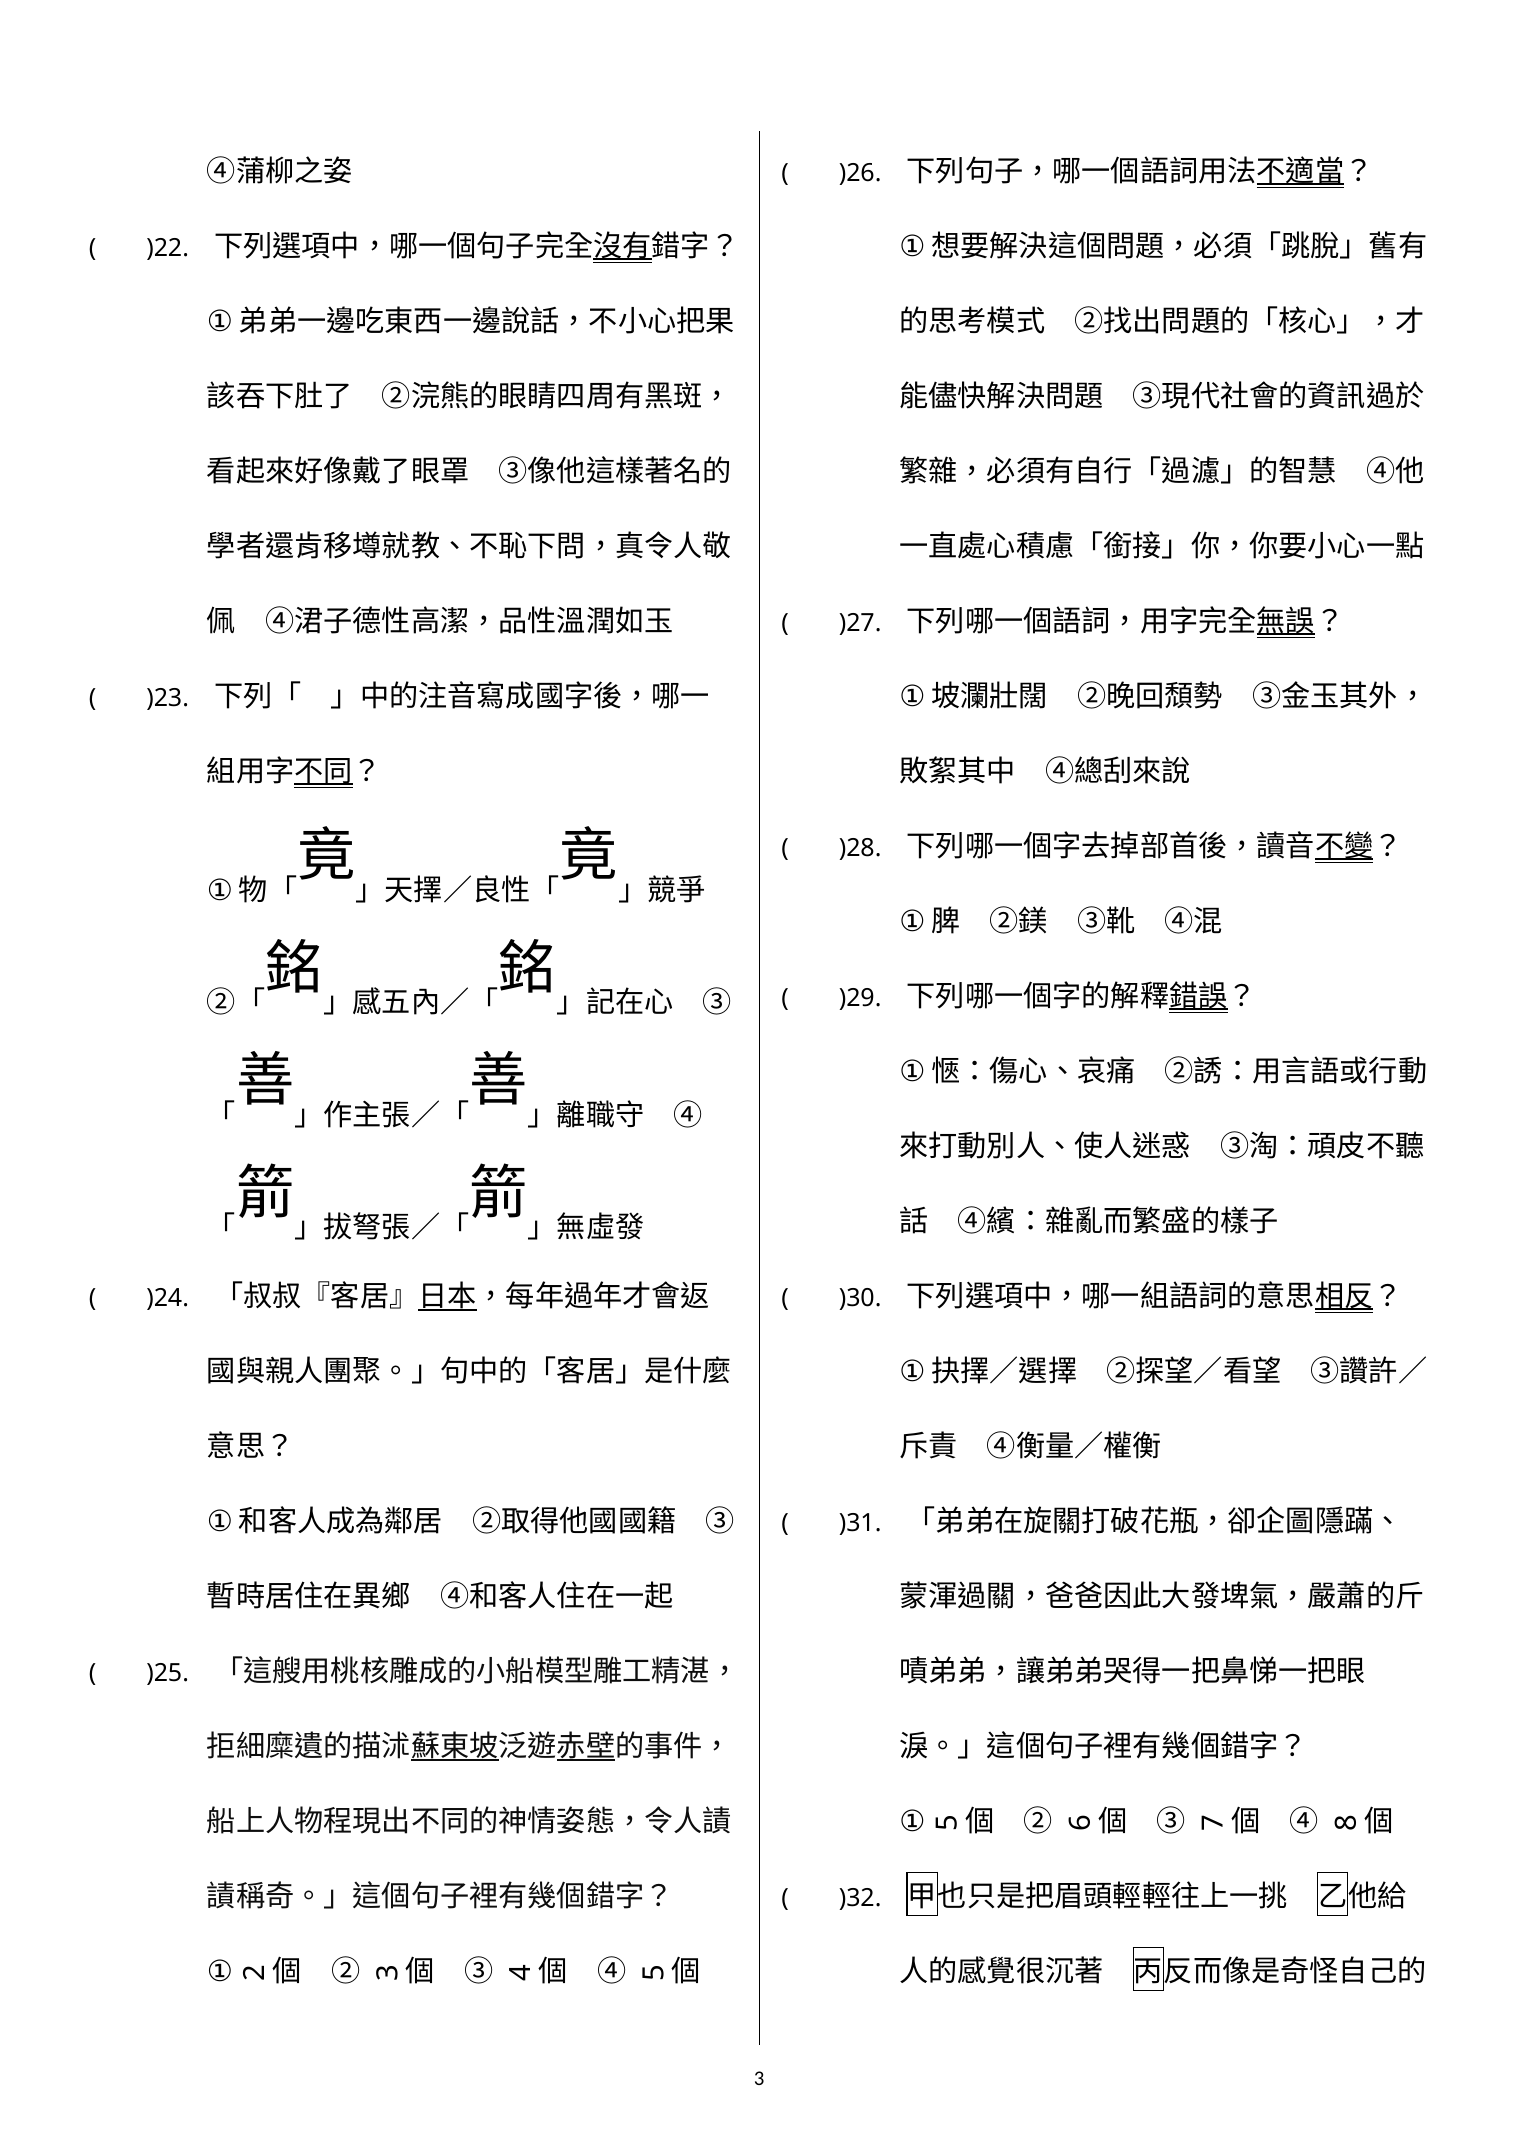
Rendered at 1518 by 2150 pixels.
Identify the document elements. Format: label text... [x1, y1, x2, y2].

text ( )32. 甲也只是把眉頭輕輕往上一挑 乙他給人的感覺很沉著 丙反而像是奇怪自己的運氣怎麼這樣好 丁看起來並不驕傲 戊即使連中三元。 依據文意，上面這段文句以哪一種次序排列最為通順？ ①甲丁丙乙戊 ②乙甲丁丙戊 ③乙戊甲丁丙 ④乙丁戊甲丙 [781, 1856, 1429, 2006]
text ( )25. 「這艘用桃核雕成的小船模型雕工精湛，拒細糜遺的描沭蘇東坡泛遊赤壁的事件，船上人物程現出不同的神情姿態，令人謮謮稱奇。」這個句子裡有幾個錯字？ ①2個 ②3個 ③4個 ④5個 [88, 1631, 737, 2006]
text ( )24. 「叔叔『客居』日本，每年過年才會返國與親人團聚。」句中的「客居」是什麼意思？ ①和客人成為鄰居 ②取得他國國籍 ③暫時居住在異鄉 ④和客人住在一起 [88, 1256, 737, 1631]
text ( )27. 下列哪一個語詞，用字完全無誤？ ①坡瀾壯闊 ②晚回頹勢 ③金玉其外，敗絮其中 ④總刮來說 [781, 581, 1429, 806]
text ( )28. 下列哪一個字去掉部首後，讀音不變？ ①脾 ②鎂 ③靴 ④混 [781, 806, 1429, 956]
text ( )23. 下列「 」中的注音寫成國字後，哪一組用字不同？ ①物「竟」天擇／良性「竟」競爭 ②「銘」感五內／「銘」記在心 ③「善」作主張／「善」離職守 ④「箭」拔弩張／「箭」無虛發 [88, 656, 737, 1256]
text ( )31. 「弟弟在旋關打破花瓶，卻企圖隱蹣、蒙渾過關，爸爸因此大發埤氣，嚴蕭的斤嘖弟弟，讓弟弟哭得一把鼻悌一把眼淚。」這個句子裡有幾個錯字？ ①5個 ②6個 ③7個 ④8個 [781, 1481, 1429, 1856]
text ( )22. 下列選項中，哪一個句子完全沒有錯字？ ①弟弟一邊吃東西一邊說話，不小心把果該吞下肚了 ②浣熊的眼睛四周有黑斑，看起來好像戴了眼罩 ③像他這樣著名的學者還肯移墫就教、不恥下問，真令人敬佩 ④涒子德性高潔，品性溫潤如玉 [88, 206, 737, 656]
text ( )30. 下列選項中，哪一組語詞的意思相反？ ①抉擇／選擇 ②探望／看望 ③讚許／斥責 ④衡量／權衡 [781, 1256, 1429, 1481]
text ( )21. 下列哪一個語詞，用字完全無誤？ ①縝終追遠 ②牽址不清 ③蝶血山河 ④蒲柳之姿 [88, 131, 737, 206]
text ( )29. 下列哪一個字的解釋錯誤？ ①愜：傷心、哀痛 ②誘：用言語或行動來打動別人、使人迷惑 ③淘：頑皮不聽話 ④繽：雜亂而繁盛的樣子 [781, 956, 1429, 1256]
text ( )26. 下列句子，哪一個語詞用法不適當？ ①想要解決這個問題，必須「跳脫」舊有的思考模式 ②找出問題的「核心」，才能儘快解決問題 ③現代社會的資訊過於繁雜，必須有自行「過濾」的智慧 ④他一直處心積慮「銜接」你，你要小心一點 [781, 131, 1429, 581]
